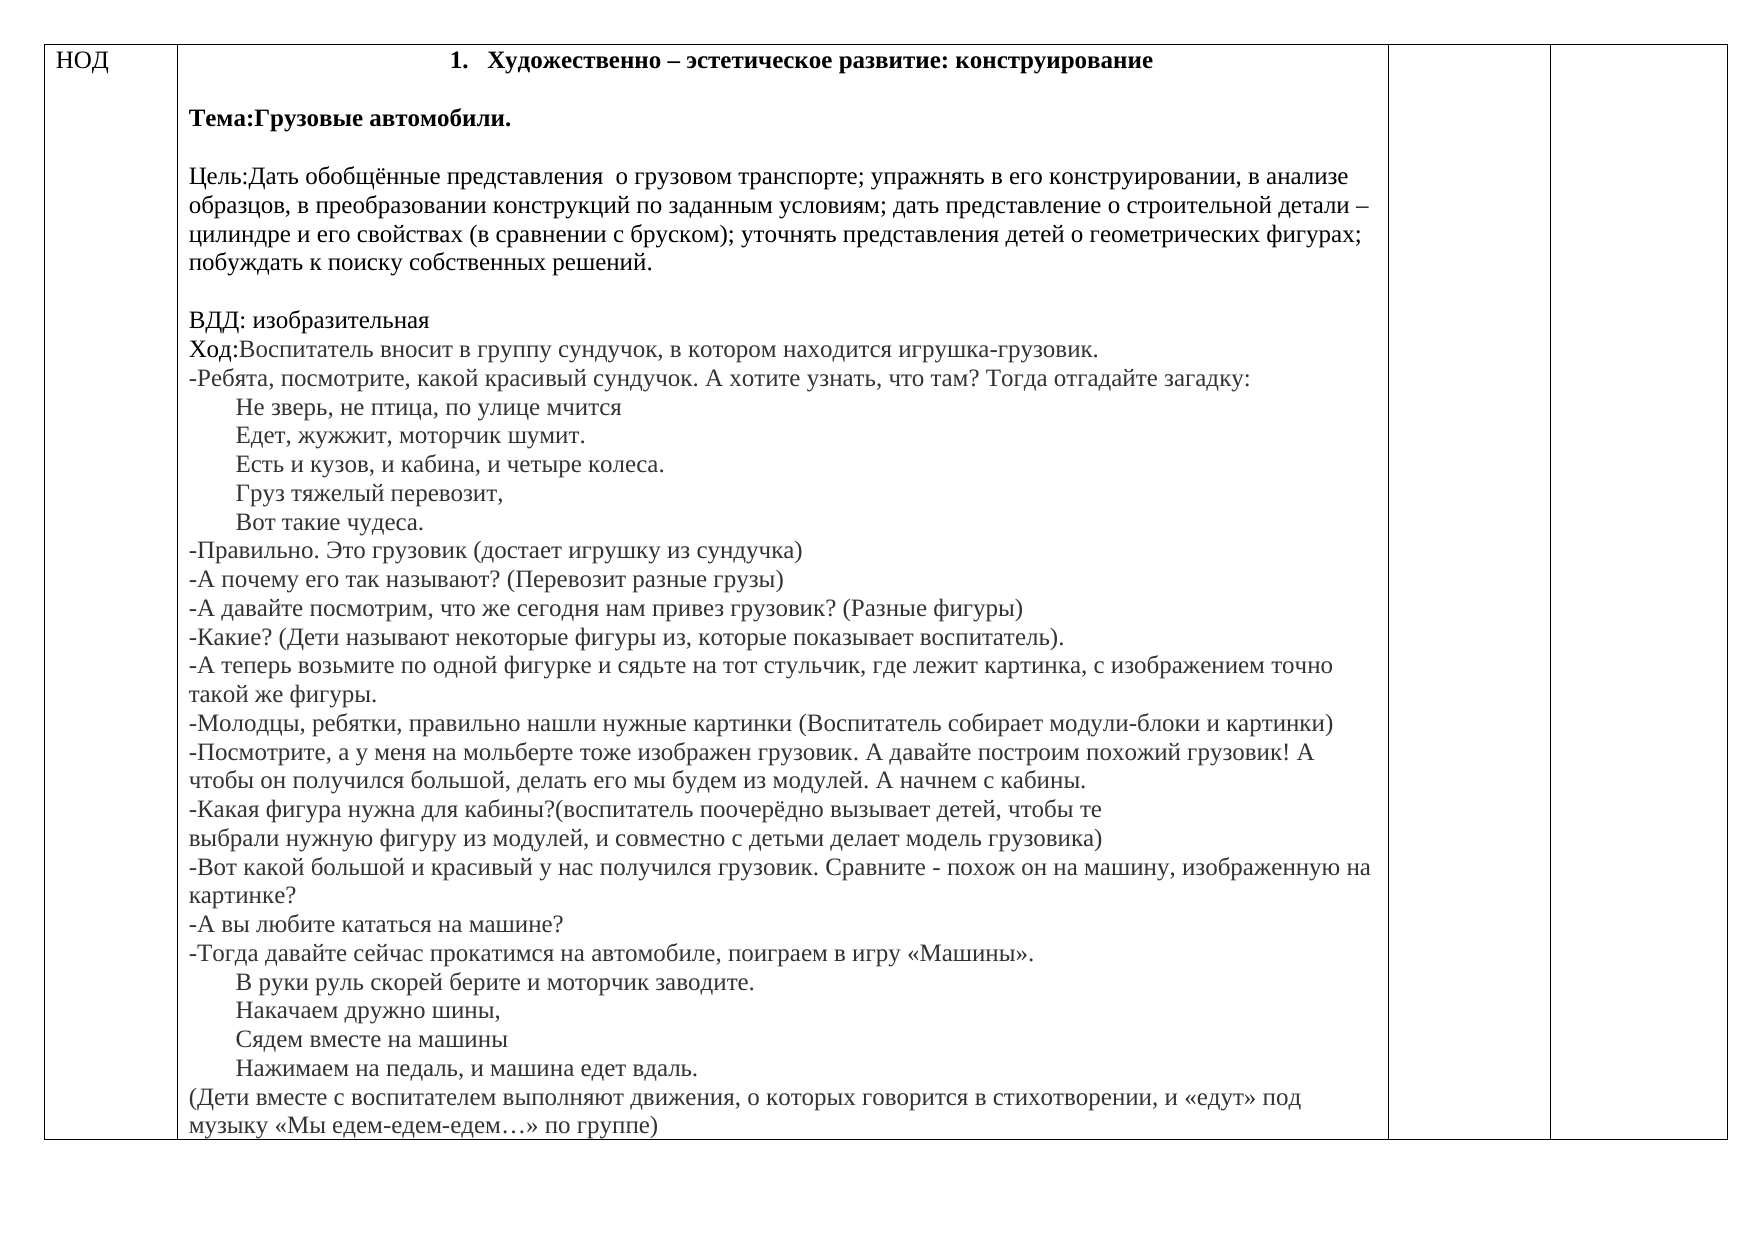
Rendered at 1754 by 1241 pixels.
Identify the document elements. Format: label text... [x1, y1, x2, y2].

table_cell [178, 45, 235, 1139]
table_cell [1551, 45, 1727, 1139]
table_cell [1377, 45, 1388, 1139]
table_cell [1389, 45, 1550, 1139]
table_cell НОД [45, 45, 177, 1139]
